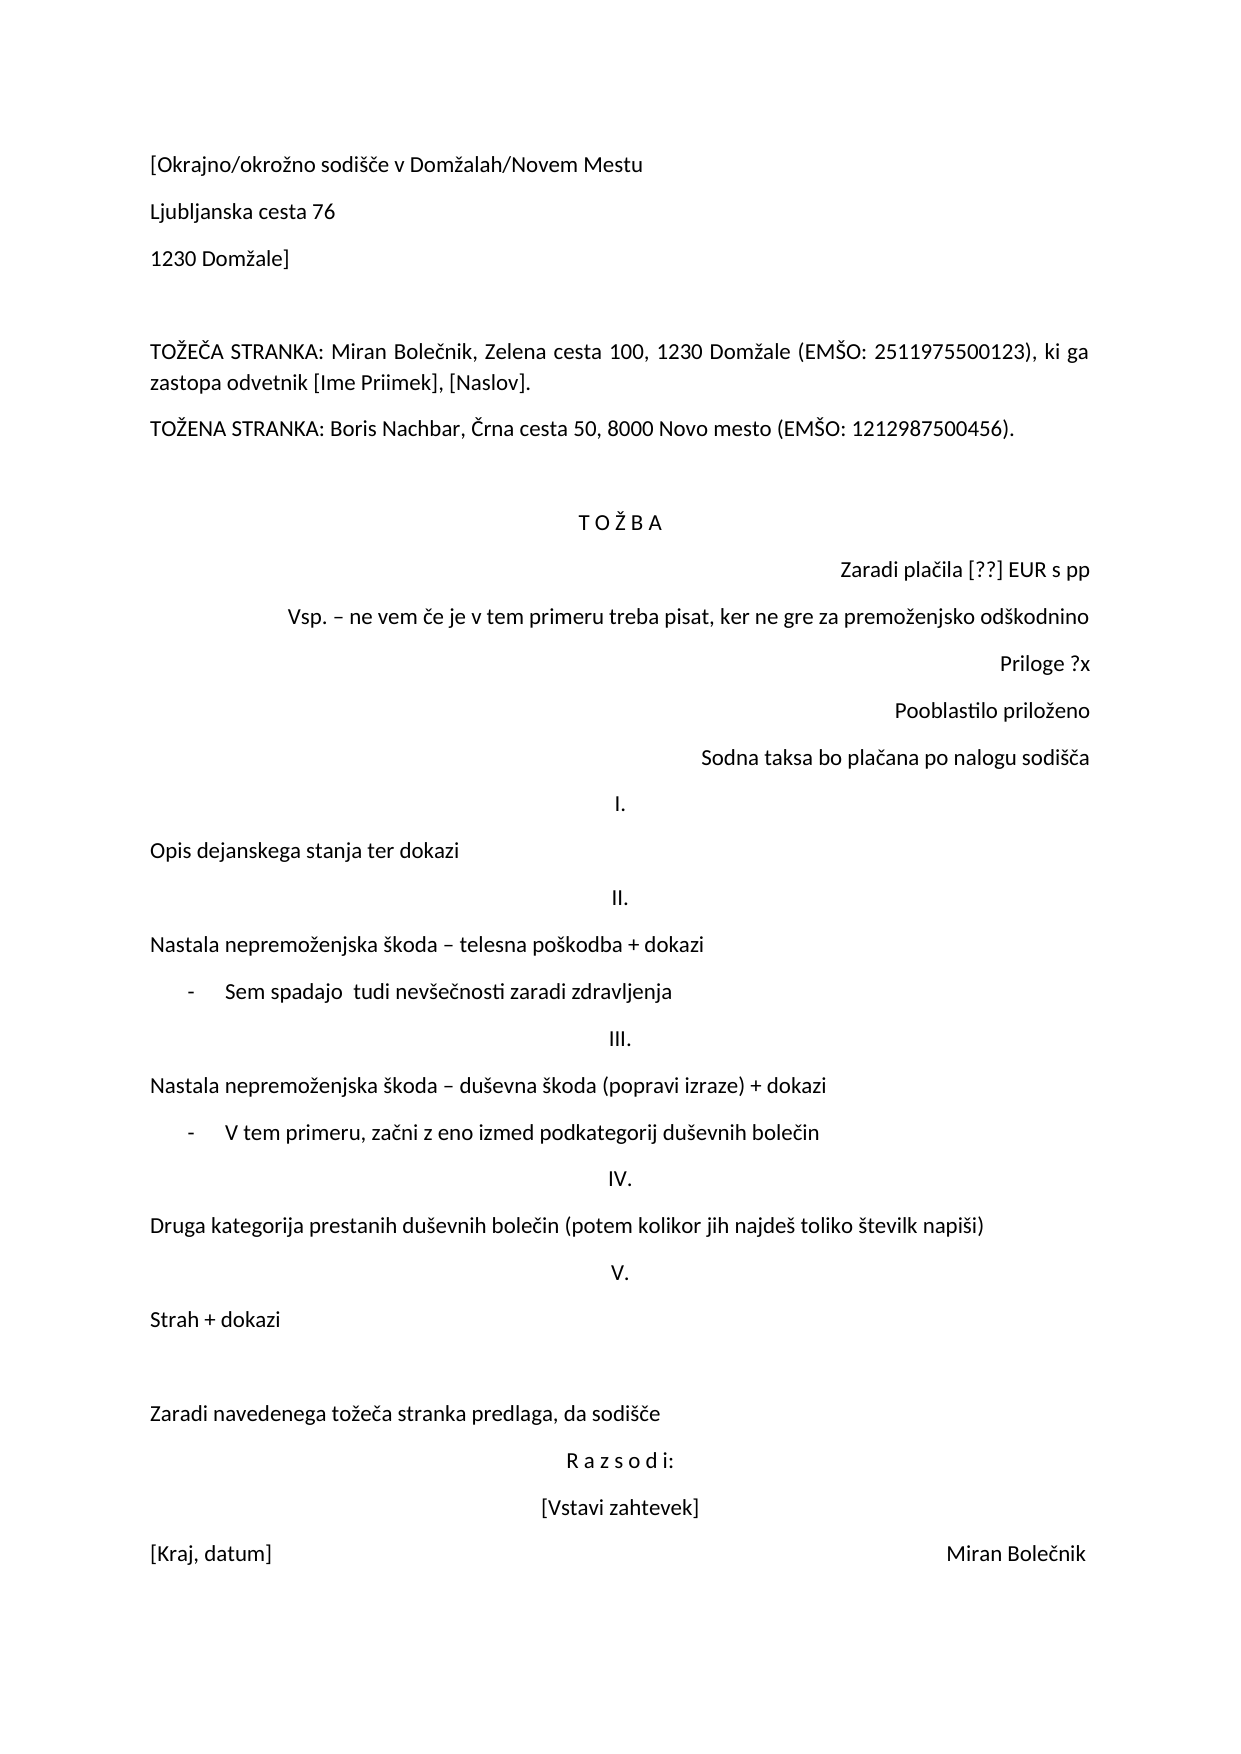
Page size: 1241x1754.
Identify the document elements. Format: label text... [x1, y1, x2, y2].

text Zaradi navedenega tožeča stranka predlaga, da sodišče [150, 1399, 1090, 1427]
text Strah + dokazi [150, 1305, 1090, 1333]
text Druga kategorija prestanih duševnih bolečin (potem kolikor jih najdeš toliko številk napiši) [150, 1211, 1090, 1239]
text I. [150, 789, 1090, 818]
text Nastala nepremoženjska škoda – duševna škoda (popravi izraze) + dokazi [150, 1071, 1090, 1099]
text Pooblastilo priloženo [150, 696, 1090, 724]
text T O Ž B A [150, 508, 1090, 536]
text Nastala nepremoženjska škoda – telesna poškodba + dokazi [150, 930, 1090, 958]
text IV. [150, 1164, 1090, 1193]
text Opis dejanskega stanja ter dokazi [150, 836, 1090, 864]
text R a z s o d i: [150, 1446, 1090, 1474]
text III. [150, 1024, 1090, 1052]
text Priloge ?x [150, 649, 1090, 677]
text V. [150, 1258, 1090, 1286]
text TOŽENA STRANKA: Boris Nachbar, Črna cesta 50, 8000 Novo mesto (EMŠO: 1212987500456). [150, 414, 1090, 443]
text Vsp. – ne vem če je v tem primeru treba pisat, ker ne gre za premoženjsko odškodnino [150, 602, 1090, 630]
text [Vstavi zahtevek] [150, 1493, 1090, 1521]
text Sodna taksa bo plačana po nalogu sodišča [150, 743, 1090, 771]
text [Kraj, datum] Miran Bolečnik [150, 1539, 1090, 1568]
text Ljubljanska cesta 76 [150, 197, 1090, 225]
list Sem spadajo tudi nevšečnosti zaradi zdravljenja [187, 977, 1090, 1005]
text II. [150, 883, 1090, 911]
text [Okrajno/okrožno sodišče v Domžalah/Novem Mestu [150, 150, 1090, 178]
text 1230 Domžale] [150, 244, 1090, 272]
text Zaradi plačila [??] EUR s pp [150, 555, 1090, 583]
list V tem primeru, začni z eno izmed podkategorij duševnih bolečin [187, 1118, 1090, 1146]
text TOŽEČA STRANKA: Miran Bolečnik, Zelena cesta 100, 1230 Domžale (EMŠO: 2511975500123), ki ga zastopa odvetnik [Ime Priimek], [Naslov]. [150, 337, 1090, 396]
